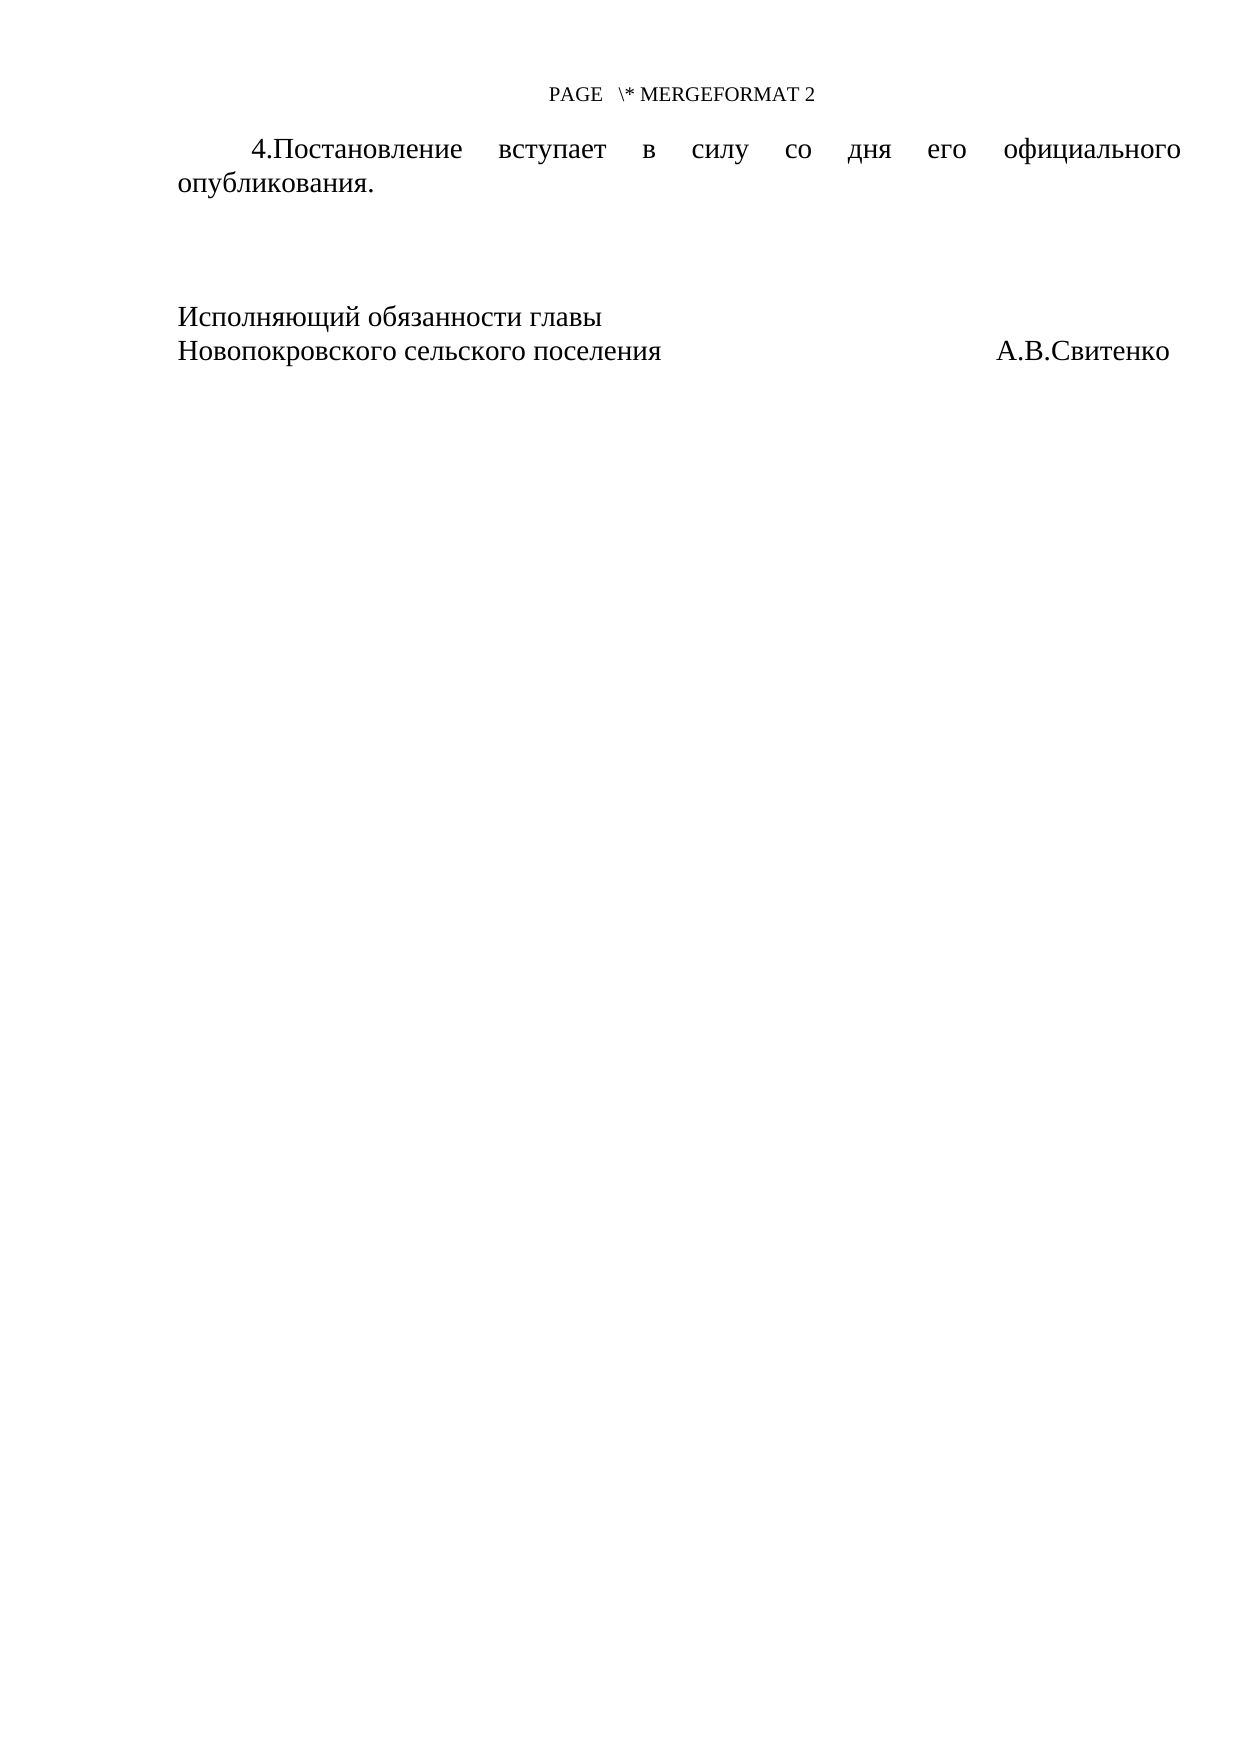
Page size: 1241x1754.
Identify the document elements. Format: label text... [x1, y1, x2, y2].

text 4.Постановление вступает в силу со дня его официального опубликования. [177, 131, 1181, 198]
title Новопокровского сельского поселения А.В.Свитенко [177, 333, 1181, 366]
title Исполняющий обязанности главы [177, 299, 1181, 333]
